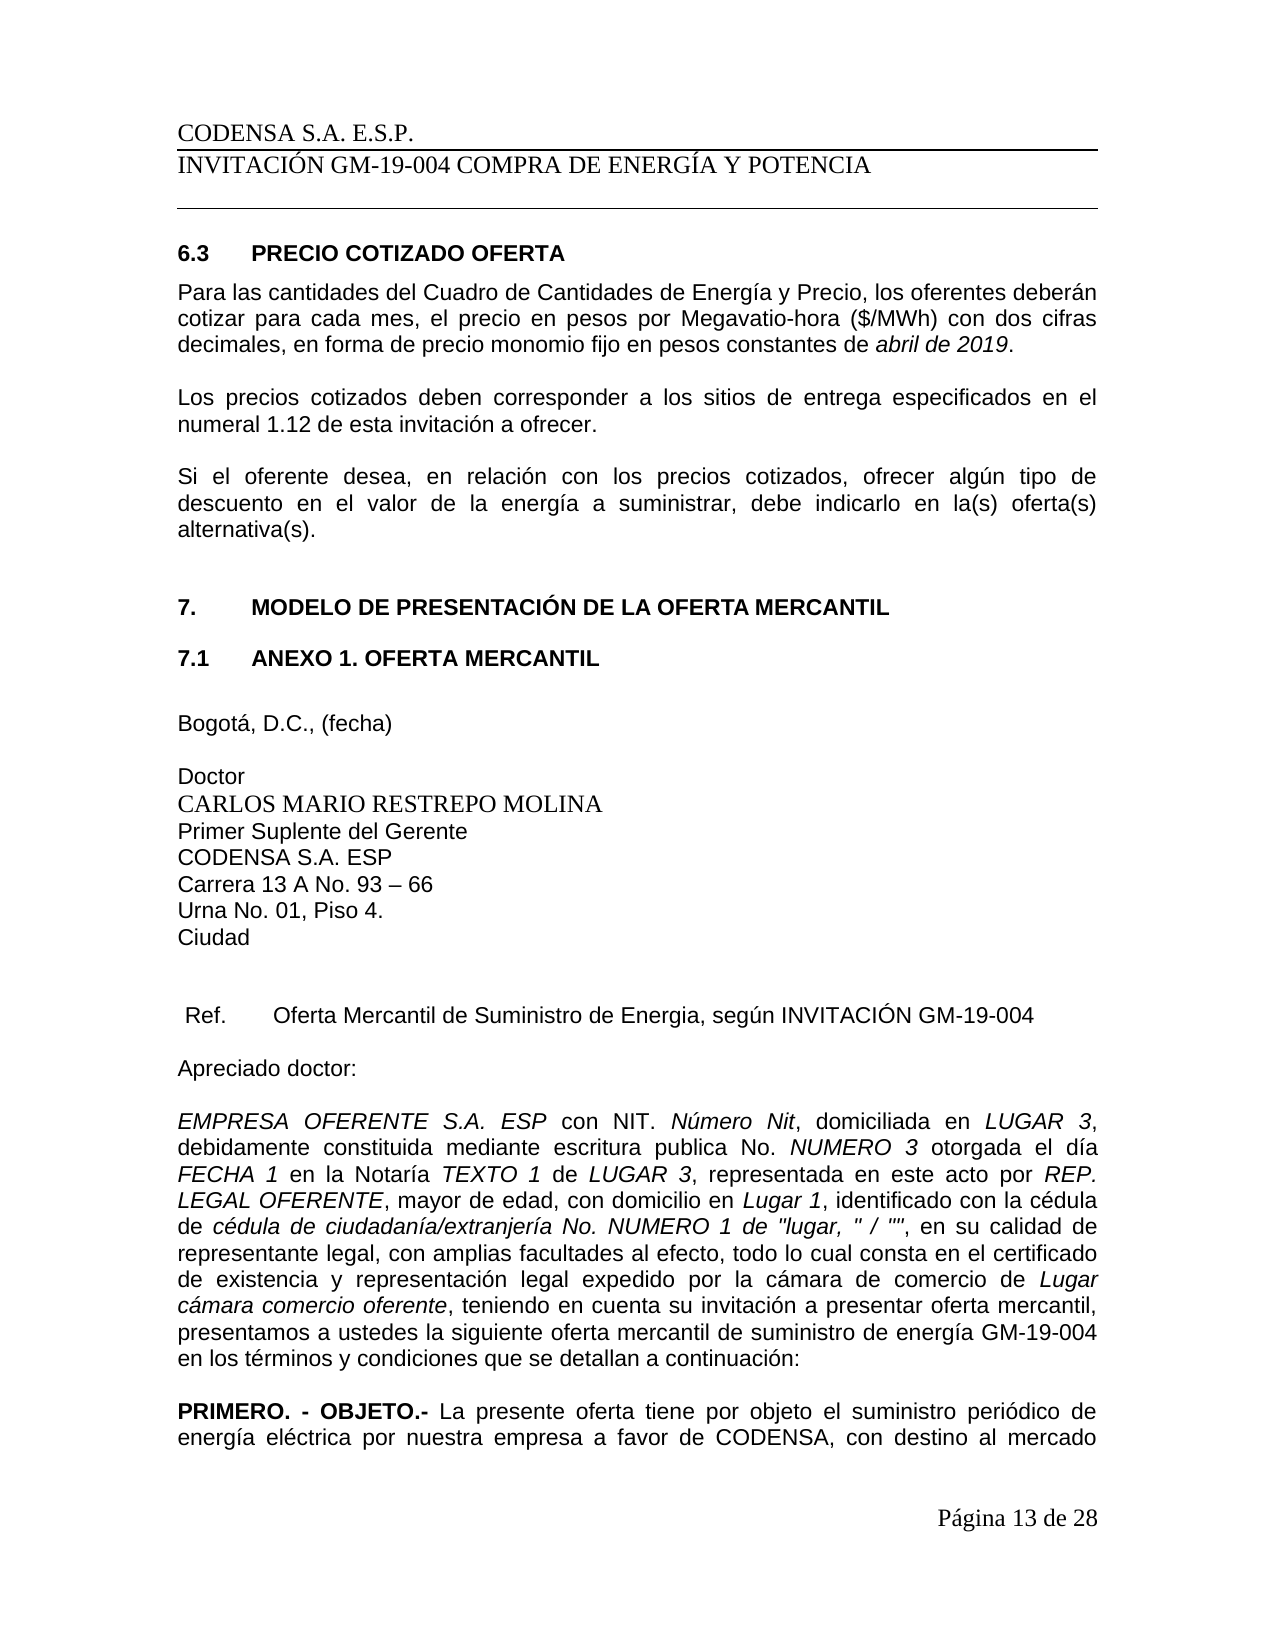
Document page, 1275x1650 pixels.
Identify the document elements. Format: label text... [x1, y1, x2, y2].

text Los precios cotizados deben corresponder a los sitios de entrega especificados en el numeral 1.12 de esta invitación a ofrecer. [177, 384, 1098, 437]
text Primer Suplente del Gerente [177, 818, 1098, 844]
text Doctor [177, 763, 1098, 789]
text EMPRESA OFERENTE S.A. ESP con NIT. Número Nit, domiciliada en LUGAR 3, debidamente constituida mediante escritura publica No. NUMERO 3 otorgada el día FECHA 1 en la Notaría TEXTO 1 de LUGAR 3, representada en este acto por REP. LEGAL OFERENTE, mayor de edad, con domicilio en Lugar 1, identificado con la cédula de cédula de ciudadanía/extranjería No. NUMERO 1 de "lugar, " / "", en su calidad de representante legal, con amplias facultades al efecto, todo lo cual consta en el certificado de existencia y representación legal expedido por la cámara de comercio de Lugar cámara comercio oferente, teniendo en cuenta su invitación a presentar oferta mercantil, presentamos a ustedes la siguiente oferta mercantil de suministro de energía GM-19-004 en los términos y condiciones que se detallan a continuación: [177, 1108, 1098, 1371]
subtitle MODELO DE PRESENTACIÓN DE LA OFERTA MERCANTIL [177, 594, 1098, 620]
text Si el oferente desea, en relación con los precios cotizados, ofrecer algún tipo de descuento en el valor de la energía a suministrar, debe indicarlo en la(s) oferta(s) alternativa(s). [177, 463, 1098, 542]
text CARLOS MARIO RESTREPO MOLINA [177, 789, 1098, 818]
text Ciudad [177, 923, 1098, 950]
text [177, 1398, 1098, 1451]
table_header Oferta Mercantil de Suministro de Energia, según INVITACIÓN GM-19-004 [266, 1003, 1098, 1055]
text Urna No. 01, Piso 4. [177, 897, 1098, 923]
text Apreciado doctor: [177, 1055, 1098, 1082]
text CODENSA S.A. ESP [177, 844, 1098, 871]
table_header Ref. [177, 1003, 266, 1055]
subtitle ANEXO 1. OFERTA MERCANTIL [177, 645, 1098, 671]
text Carrera No. 93 – 66 [177, 871, 1098, 897]
text Bogotá, D.C., (fecha) [177, 710, 1098, 737]
text Para las cantidades del Cuadro de Cantidades de Energía y Precio, los oferentes deberán cotizar para cada mes, el precio en pesos por Megavatio-hora ($/MWh) con dos cifras decimales, en forma de precio monomio fijo en pesos constantes de abril de 2019. [177, 279, 1098, 358]
subtitle PRECIO COTIZADO OFERTA [177, 240, 1098, 266]
